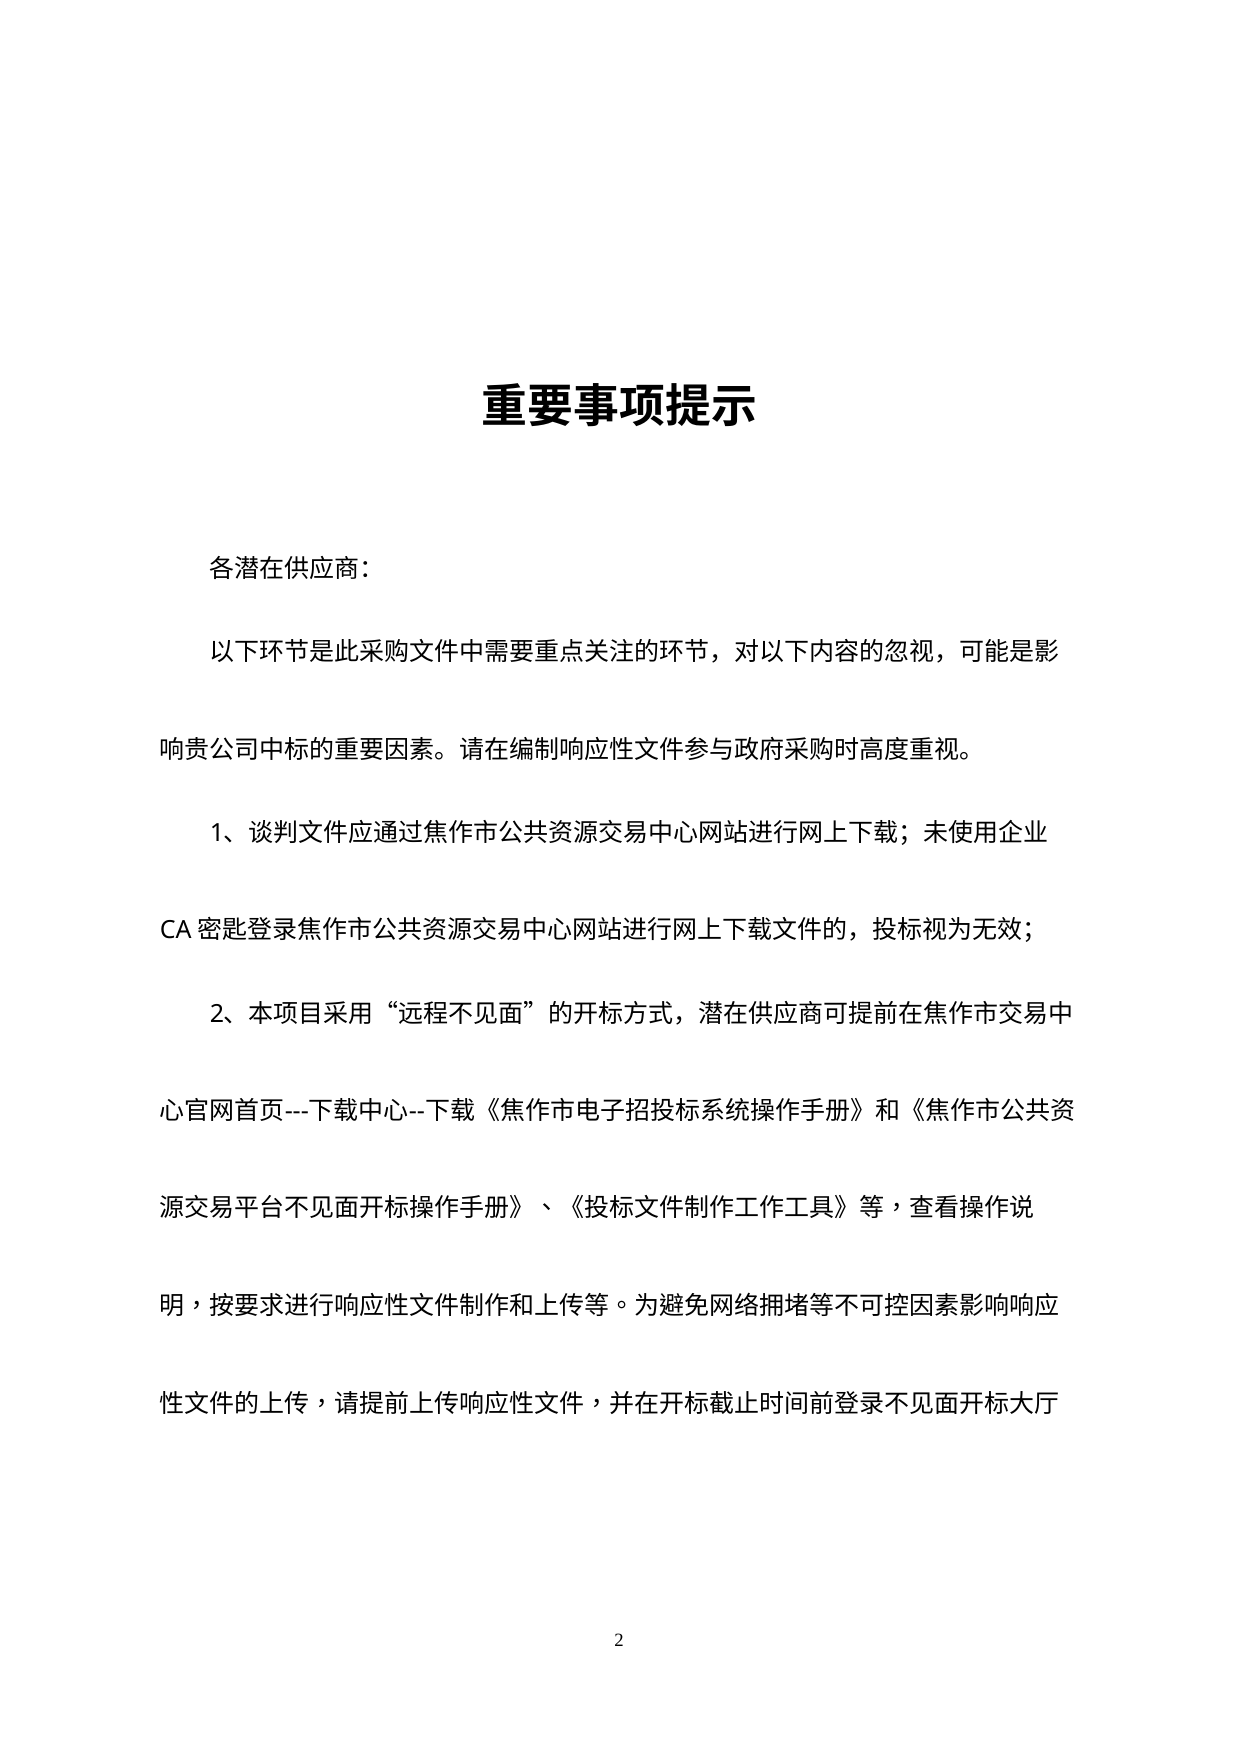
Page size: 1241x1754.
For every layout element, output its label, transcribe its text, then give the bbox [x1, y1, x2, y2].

text 以下环节是此采购文件中需要重点关注的环节，对以下内容的忽视，可能是影响贵公司中标的重要因素。请在编制响应性文件参与政府采购时高度重视。 [159, 617, 1078, 780]
text 各潜在供应商： [159, 534, 1078, 599]
text 重要事项提示 [159, 354, 1078, 452]
text 1、谈判文件应通过焦作市公共资源交易中心网站进行网上下载；未使用企业 CA 密匙登录焦作市公共资源交易中心网站进行网上下载文件的，投标视为无效； [159, 798, 1078, 961]
text 2、本项目采用“远程不见面”的开标方式，潜在供应商可提前在焦作市交易中心官网首页---下载中心--下载《焦作市电子招投标系统操作手册》和《焦作市公共资源交易平台不见面开标操作手册》、《投标文件制作工作工具》等，查看操作说明，按要求进行响应性文件制作和上传等。为避免网络拥堵等不可控因素影响响应性文件的上传，请提前上传响应性文件，并在开标截止时间前登录不见面开标大厅 [159, 979, 1078, 1434]
